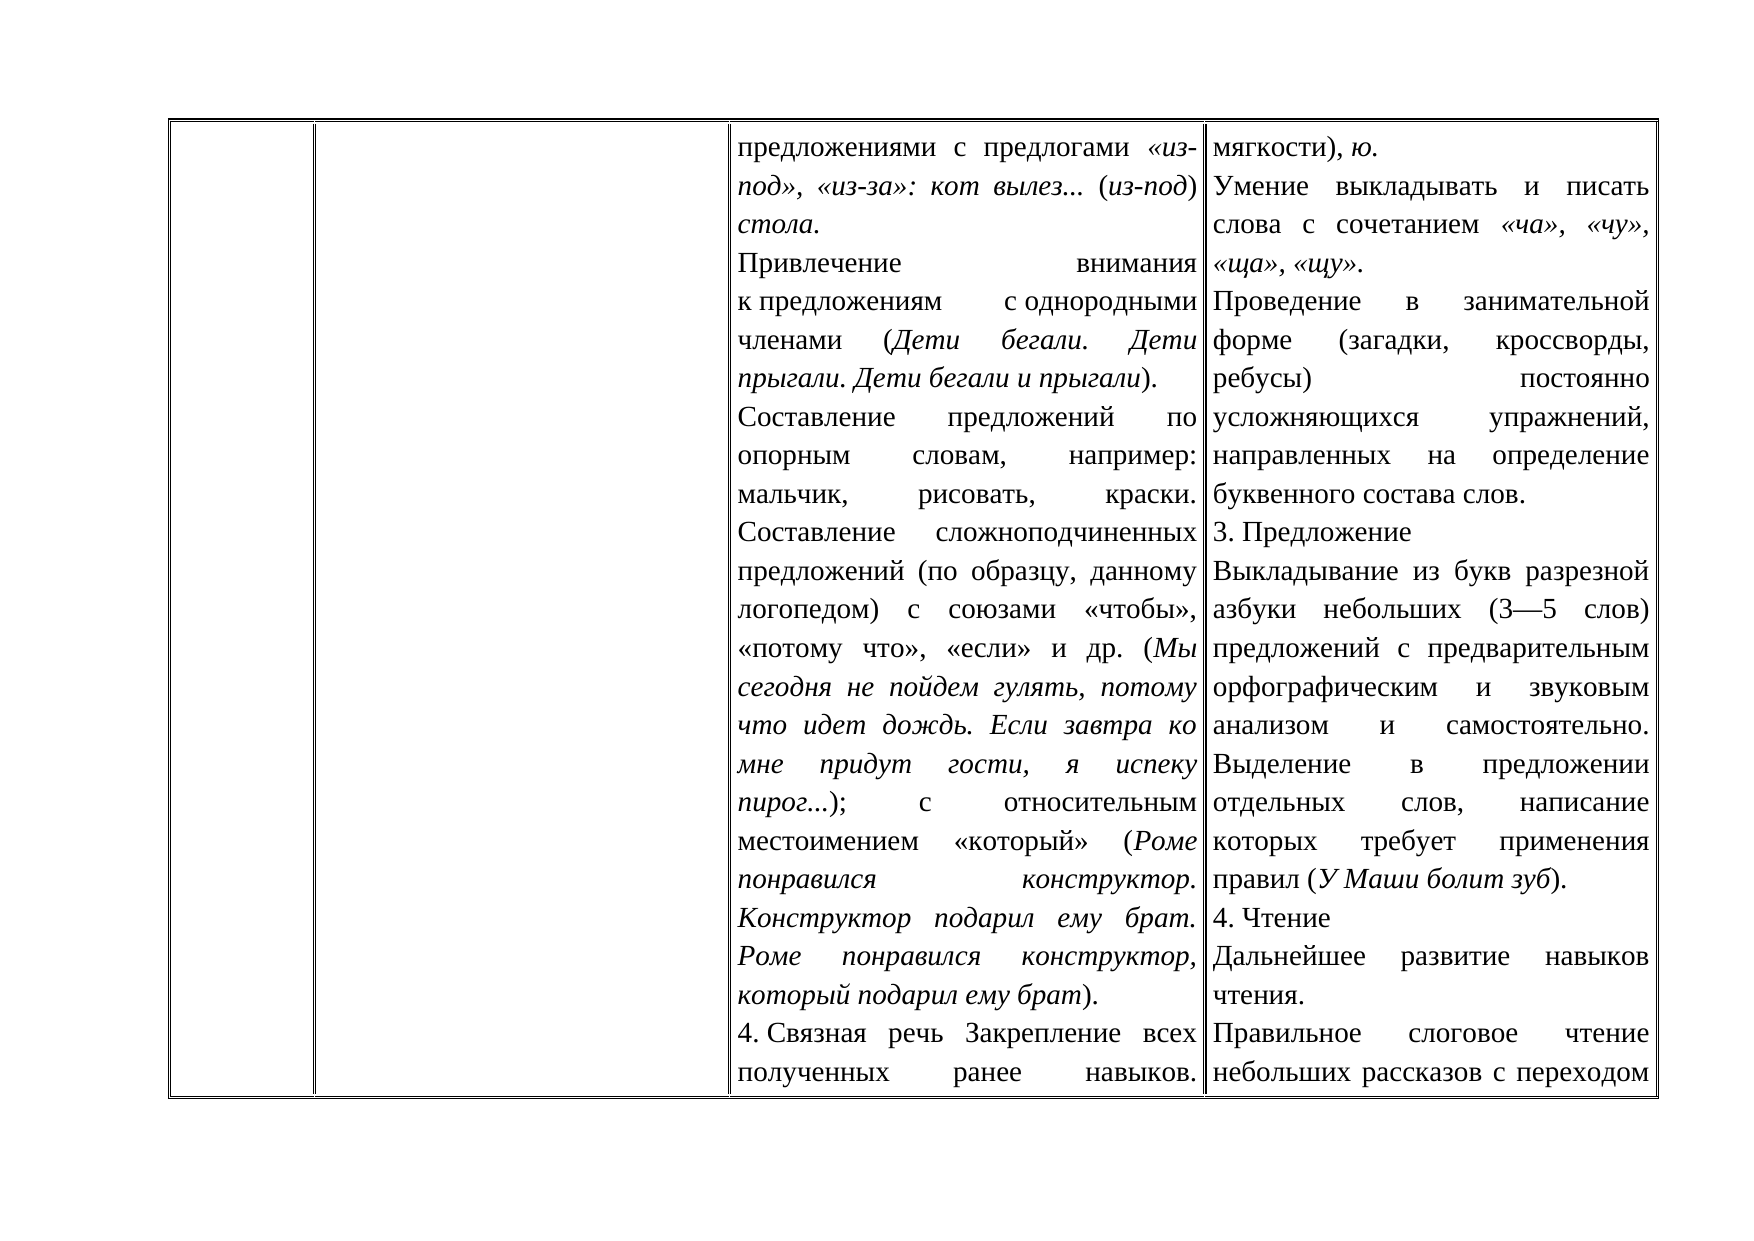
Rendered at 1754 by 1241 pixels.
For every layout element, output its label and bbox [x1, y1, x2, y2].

table_cell [315, 122, 729, 1096]
table_cell [171, 122, 314, 1096]
table_cell [1205, 122, 1656, 1096]
table_cell [730, 120, 1205, 1096]
